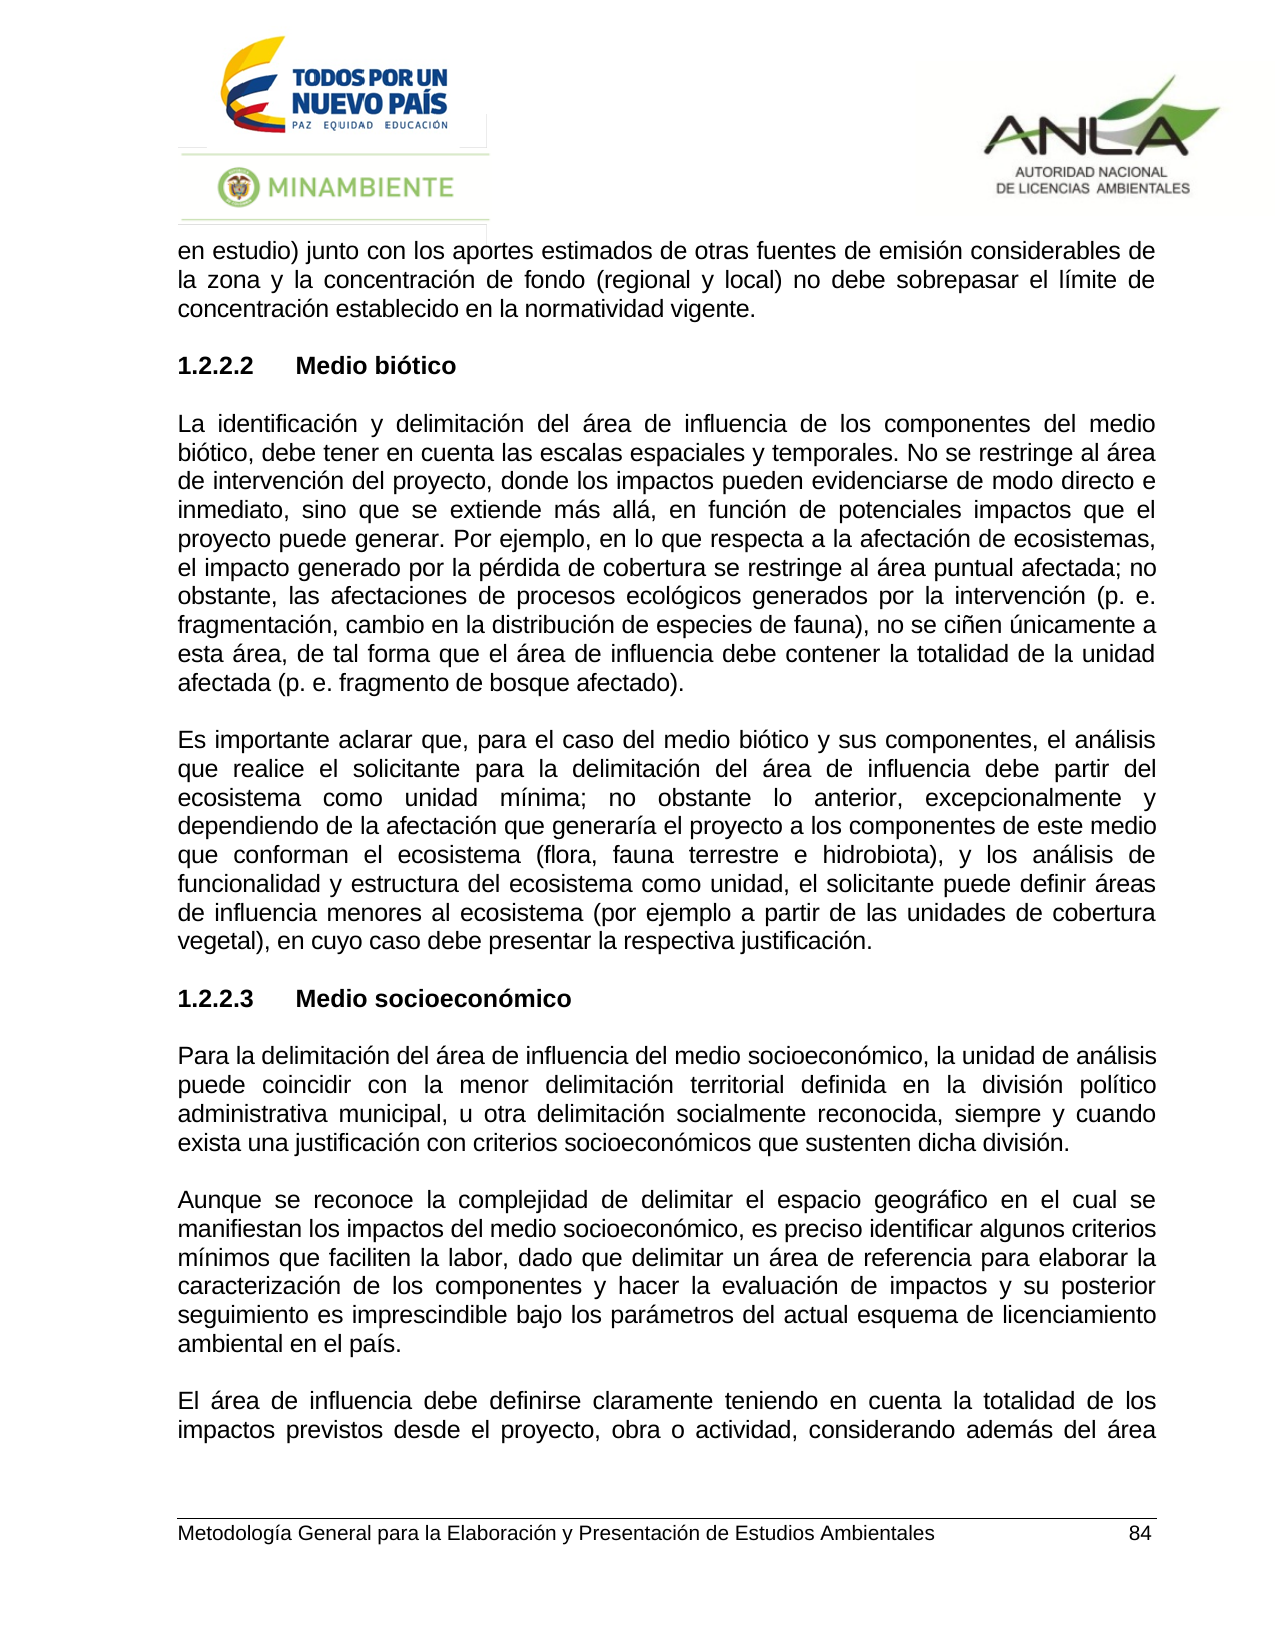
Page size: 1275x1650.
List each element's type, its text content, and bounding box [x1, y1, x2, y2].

picture [915, 61, 1275, 216]
list La identificación y delimitación del área de influencia de los componentes del medio biótico, debe tener en cuenta las escalas espaciales y temporales. No se restringe al área de intervención del proyecto, donde los impactos pueden evidenciarse de modo directo e inmediato, sino que se extiende más allá, en función de potenciales impactos que el proyecto puede generar. Por ejemplo, en lo que respecta a la afectación de ecosistemas, el impacto generado por la pérdida de cobertura se restringe al área puntual afectada; no obstante, las afectaciones de procesos ecológicos generados por la intervención (p. e. fragmentación, cambio en la distribución de especies de fauna), no se ciñen únicamente a esta área, de tal forma que el área de influencia debe contener la totalidad de la unidad afectada (p. e. fragmento de bosque afectado). [177, 409, 1157, 696]
picture [178, 26, 493, 236]
list Para la delimitación del área de influencia del medio socioeconómico, la unidad de análisis puede coincidir con la menor delimitación territorial definida en la división político administrativa municipal, u otra delimitación socialmente reconocida, siempre y cuando exista una justificación con criterios socioeconómicos que sustenten dicha división. [177, 1041, 1157, 1156]
subtitle Medio biótico [177, 351, 1157, 380]
list Aunque se reconoce la complejidad de delimitar el espacio geográfico en el cual se manifiestan los impactos del medio socioeconómico, es preciso identificar algunos criterios mínimos que faciliten la labor, dado que delimitar un área de referencia para elaborar la caracterización de los componentes y hacer la evaluación de impactos y su posterior seguimiento es imprescindible bajo los parámetros del actual esquema de licenciamiento ambiental en el país. [177, 1185, 1157, 1357]
subtitle Medio socioeconómico [177, 984, 1157, 1012]
list Es importante aclarar que, para el caso del medio biótico y sus componentes, el análisis que realice el solicitante para la delimitación del área de influencia debe partir del ecosistema como unidad mínima; no obstante lo anterior, excepcionalmente y dependiendo de la afectación que generaría el proyecto a los componentes de este medio que conforman el ecosistema (flora, fauna terrestre e hidrobiota), y los análisis de funcionalidad y estructura del ecosistema como unidad, el solicitante puede definir áreas de influencia menores al ecosistema (por ejemplo a partir de las unidades de cobertura vegetal), en cuyo caso debe presentar la respectiva justificación. [177, 725, 1157, 955]
